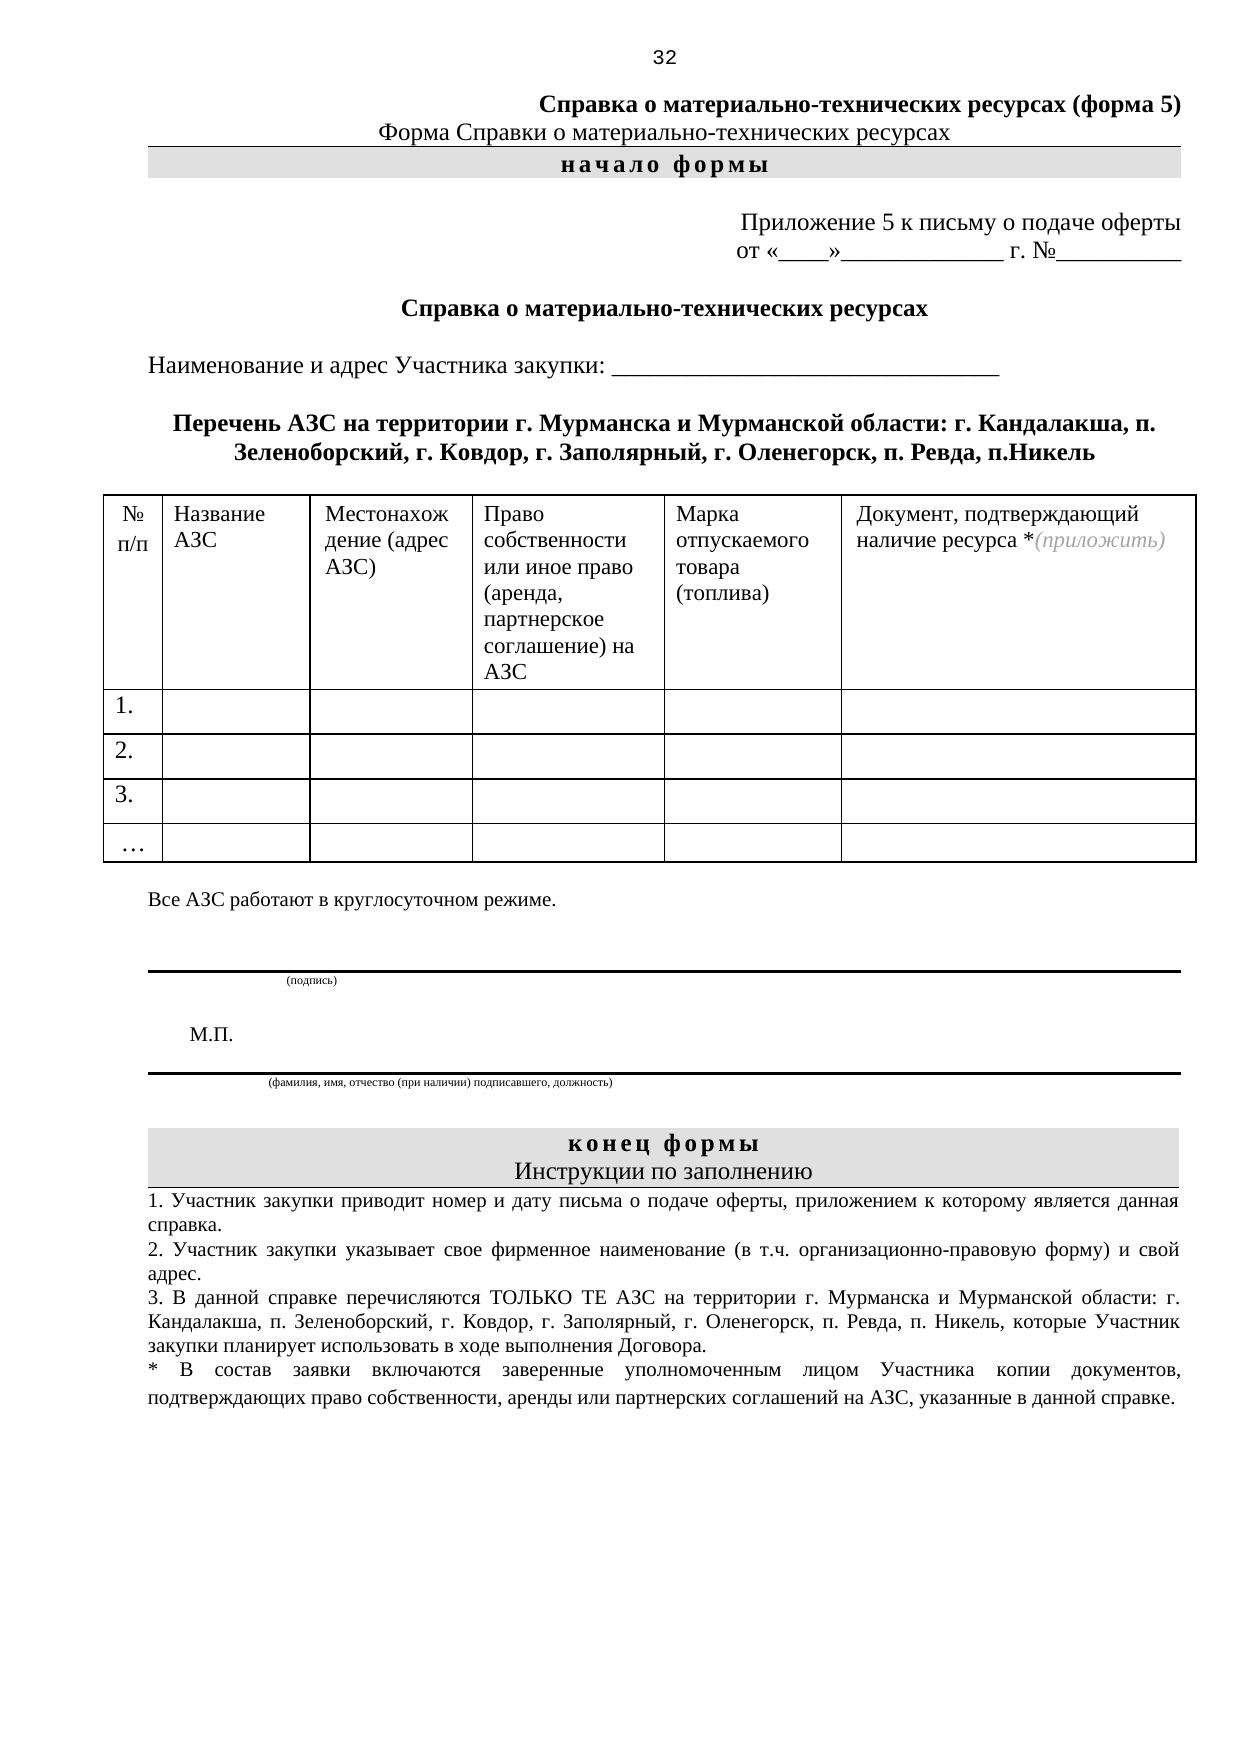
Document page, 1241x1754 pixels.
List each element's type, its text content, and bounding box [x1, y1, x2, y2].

table_cell [665, 690, 841, 733]
table_cell [473, 780, 664, 822]
table_cell [104, 690, 162, 733]
table_header Местонахождение (адрес АЗС) [311, 496, 472, 689]
text Форма Справки о материально-технических ресурсах [148, 117, 1181, 146]
text 2. Участник закупки указывает свое фирменное наименование (в т.ч. организационно-правовую форму) и свой адрес. [148, 1236, 1181, 1284]
table_header Право собственности или иное право (аренда, партнерское соглашение) на АЗС [473, 496, 664, 689]
text Перечень АЗС на территории г. Мурманска и Мурманской области: г. Кандалакша, п. Зеленоборский, г. Ковдор, г. Заполярный, г. Оленегорск, п. Ревда, п.Никель [148, 408, 1181, 466]
table_cell [842, 824, 1195, 861]
text конец формы [148, 1128, 1179, 1156]
table_cell [163, 780, 309, 822]
table_cell [104, 780, 162, 822]
text начало формы [148, 147, 1181, 178]
table_cell [842, 780, 1195, 822]
text 1. Участник закупки приводит номер и дату письма о подаче оферты, приложением к которому является данная справка. [148, 1188, 1181, 1236]
table_cell [665, 735, 841, 778]
table_cell [473, 824, 664, 861]
table_cell [104, 735, 162, 778]
table_cell [311, 824, 472, 861]
table_cell [842, 735, 1195, 778]
table_cell [665, 824, 841, 861]
table_cell [163, 690, 309, 733]
table_cell [311, 780, 472, 822]
text (фамилия, имя, отчество (при наличии) подписавшего, должность) [148, 1075, 1181, 1099]
text Все АЗС работают в круглосуточном режиме. [148, 887, 1181, 911]
text (подпись) [148, 973, 1181, 997]
table_cell [842, 690, 1195, 733]
table_cell [163, 735, 309, 778]
text Приложение 5 к письму о подаче оферты от «____»_____________ г. №__________ [148, 207, 1181, 264]
text Наименование и адрес Участника закупки: _______________________________ [148, 351, 1181, 379]
table_cell [473, 735, 664, 778]
text * В состав заявки включаются заверенные уполномоченным лицом Участника копии документов, подтверждающих право собственности, аренды или партнерских соглашений на АЗС, указанные в данной справке. [148, 1357, 1181, 1409]
table_header Название АЗС [163, 496, 309, 689]
text Справка о материально-технических ресурсах (форма 5) [148, 89, 1181, 117]
table_header Документ, подтверждающий наличие ресурса *(приложить) [842, 496, 1195, 689]
text Справка о материально-технических ресурсах [148, 293, 1181, 322]
table_header № п/п [104, 496, 162, 689]
text 3. В данной справке перечисляются ТОЛЬКО ТЕ АЗС на территории г. Мурманска и Мурманской области: г. Кандалакша, п. Зеленоборский, г. Ковдор, г. Заполярный, г. Оленегорск, п. Ревда, п. Никель, которые Участник закупки планирует использовать в ходе выполнения Договора. [148, 1284, 1181, 1357]
table_cell [473, 690, 664, 733]
table_cell [311, 735, 472, 778]
table_cell … [104, 824, 162, 861]
table_cell [665, 780, 841, 822]
table_cell [163, 824, 309, 861]
text Инструкции по заполнению [148, 1156, 1179, 1187]
text М.П. [148, 1022, 1181, 1046]
table_header Марка отпускаемого товара (топлива) [665, 496, 841, 689]
table_cell [311, 690, 472, 733]
